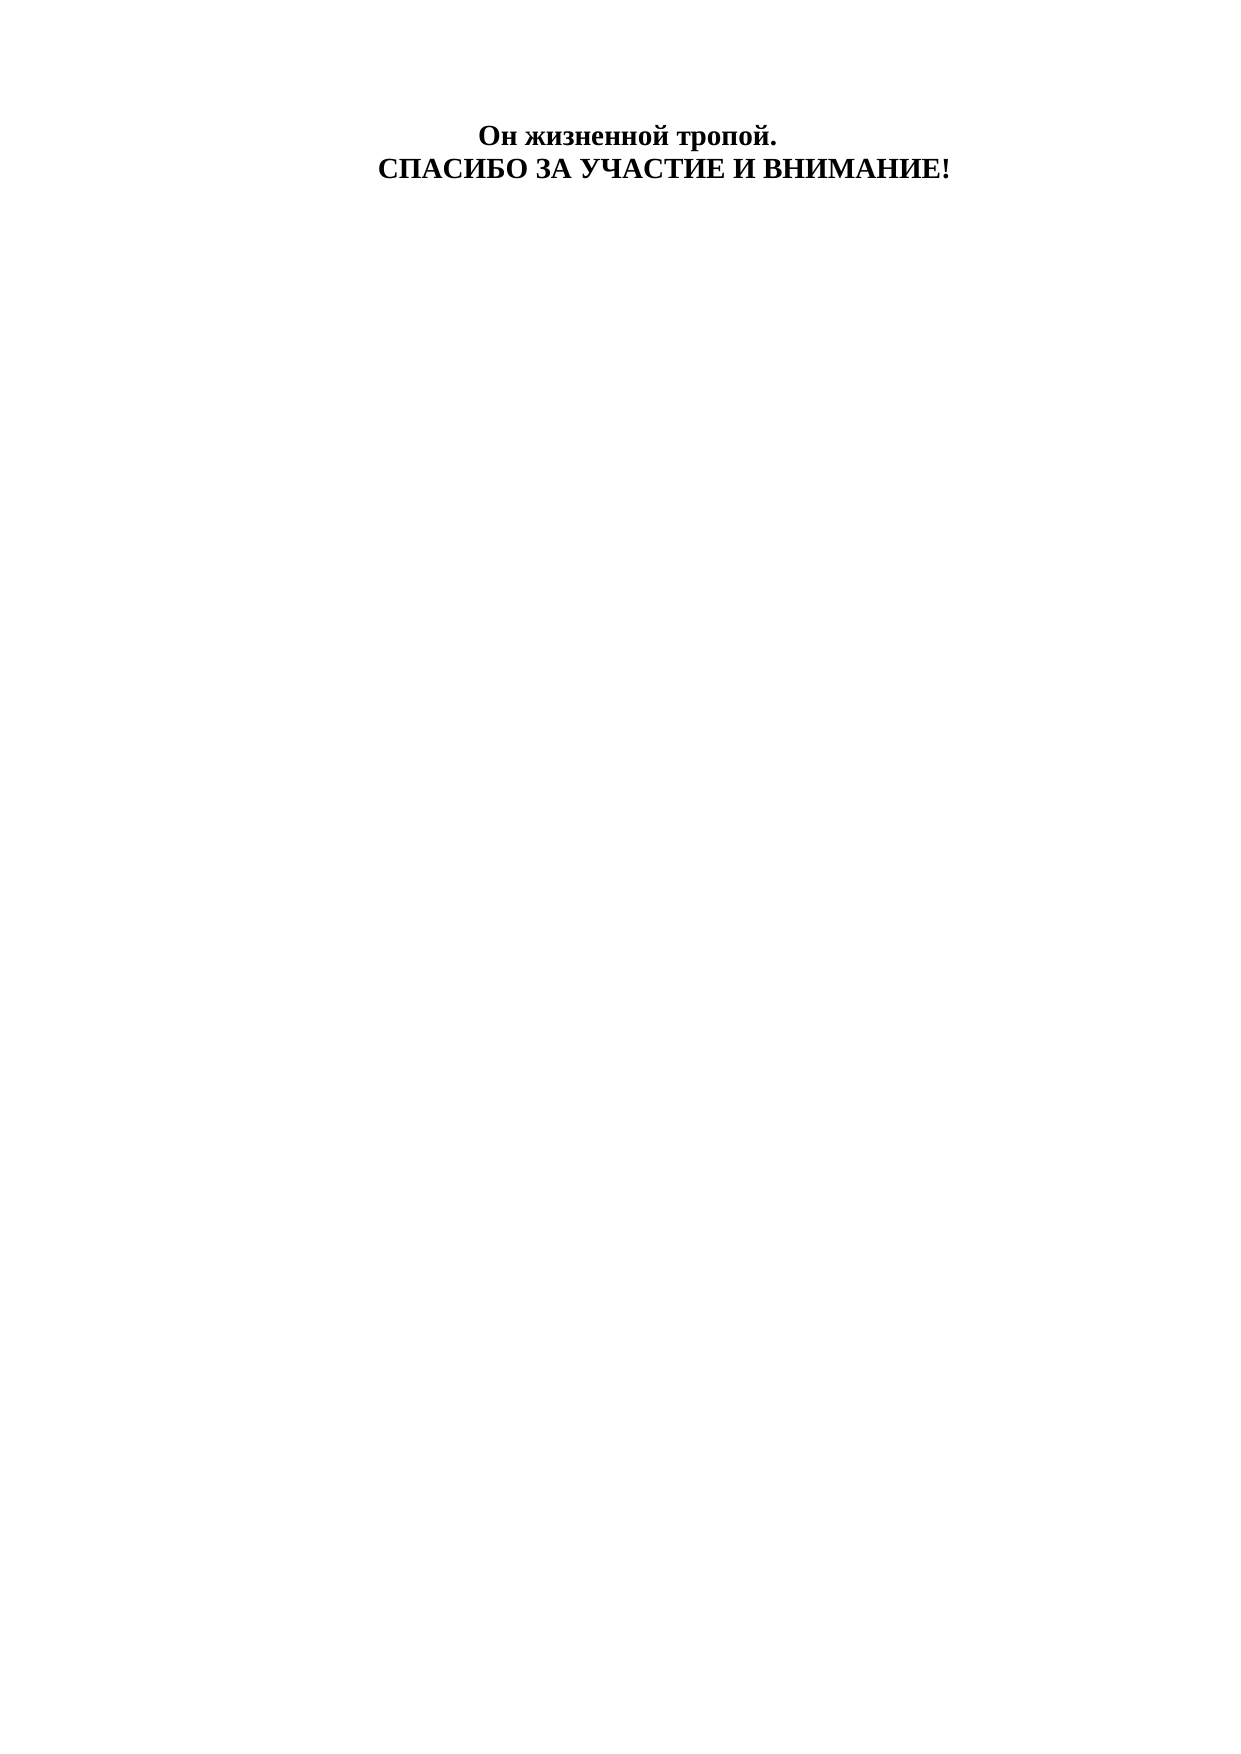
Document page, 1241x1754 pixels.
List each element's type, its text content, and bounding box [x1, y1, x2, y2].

text СПАСИБО ЗА УЧАСТИЕ И ВНИМАНИЕ! [177, 152, 1152, 185]
text Он жизненной тропой. [103, 118, 1152, 152]
